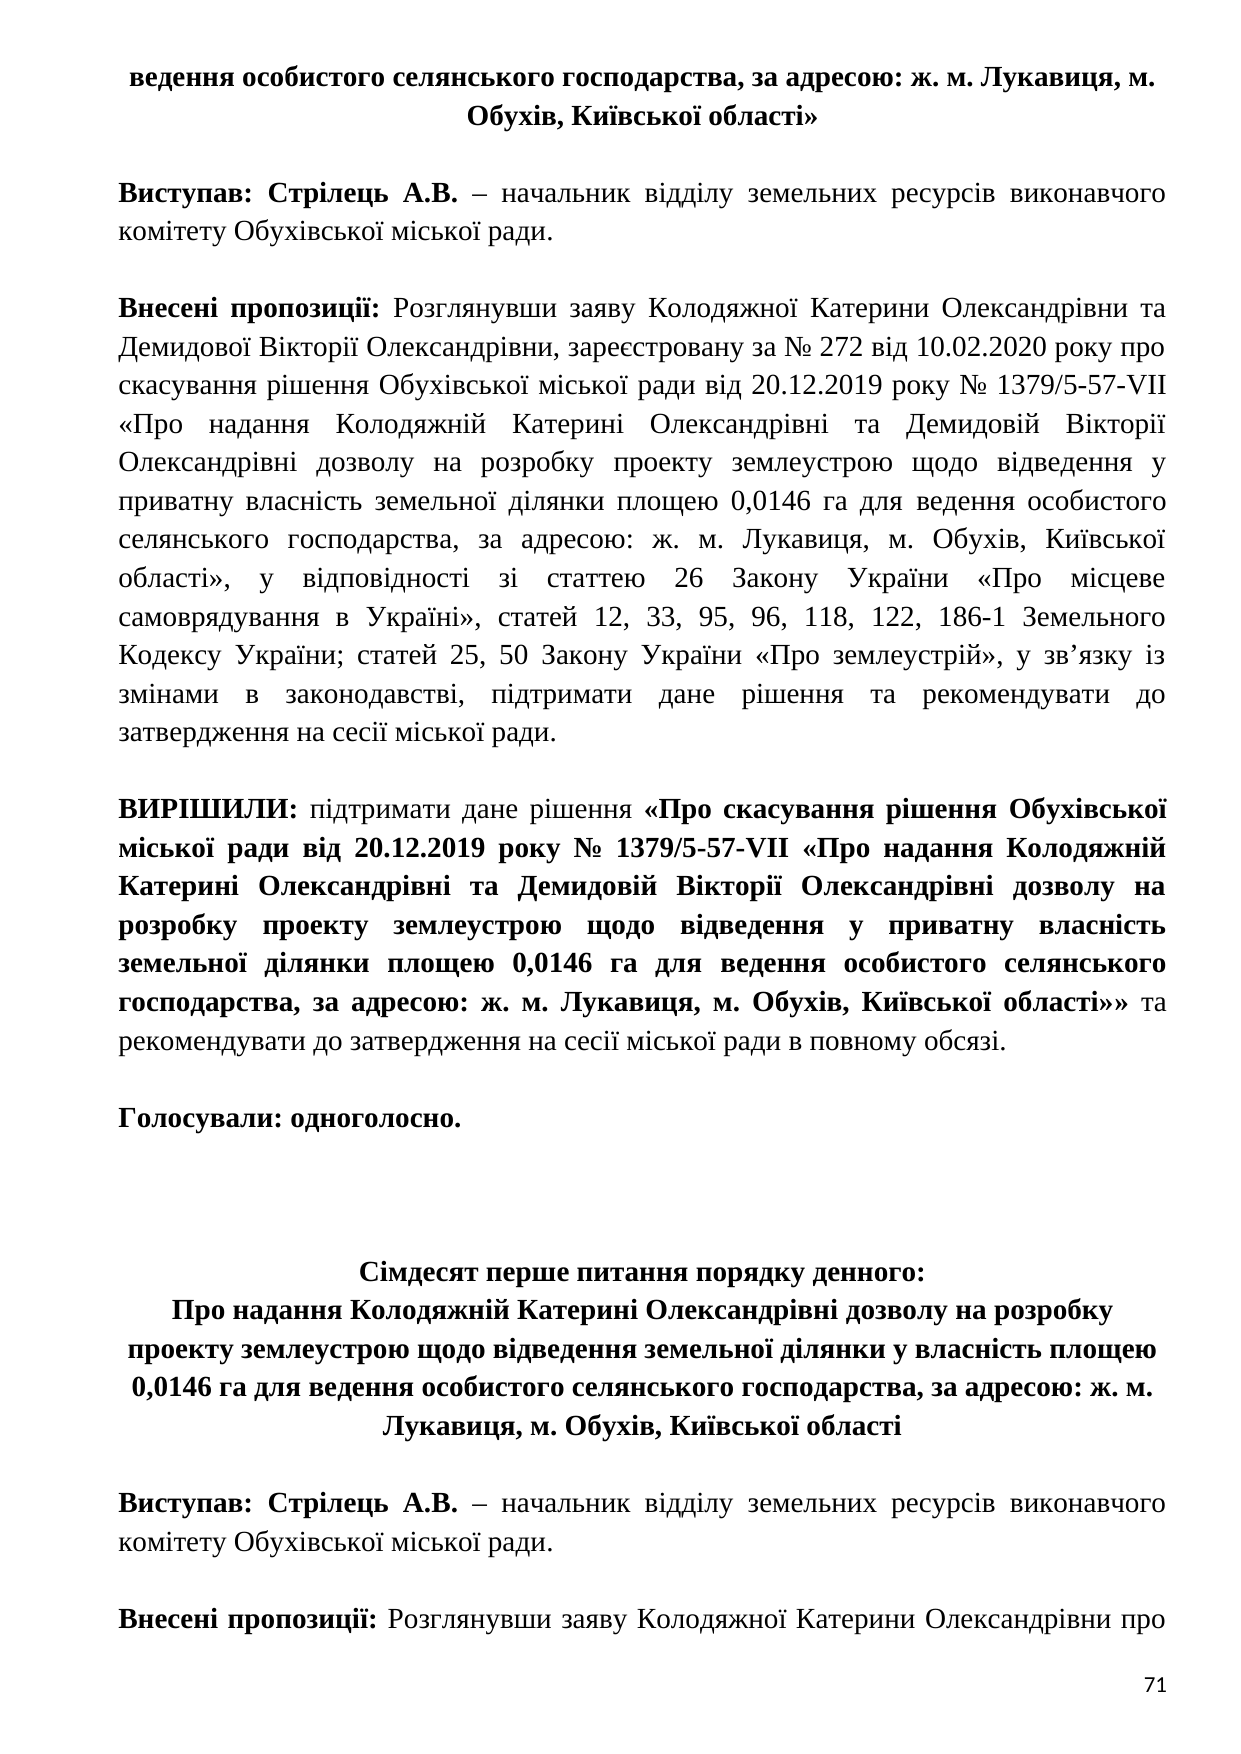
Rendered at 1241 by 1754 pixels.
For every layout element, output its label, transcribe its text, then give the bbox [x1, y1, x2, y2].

text Виступав: Стрілець А.В. – начальник відділу земельних ресурсів виконавчого комітету Обухівської міської ради. [118, 175, 1167, 247]
list Внесені пропозиції: Розглянувши заяву Колодяжної Катерини Олександрівни та Демидової Вікторії Олександрівни, зареєстровану за № 272 від 10.02.2020 року про скасування рішення Обухівської міської ради від 20.12.2019 року № 1379/5-57-VII «Про надання Колодяжній Катерині Олександрівні та Демидовій Вікторії Олександрівні дозволу на розробку проекту землеустрою щодо відведення у приватну власність земельної ділянки площею 0,0146 га для ведення особистого селянського господарства, за адресою: ж. м. Лукавиця, м. Обухів, Київської області», у відповідності зі статтею 26 Закону України «Про місцеве самоврядування в Україні», статей 12, 33, 95, 96, 118, 122, 186-1 Земельного Кодексу України; статей 25, 50 Закону України «Про землеустрій», у зв’язку із змінами в законодавстві, підтримати дане рішення та рекомендувати до затвердження на сесії міської ради. [118, 290, 1167, 748]
text Про надання Колодяжній Катерині Олександрівні дозволу на розробку проекту землеустрою щодо відведення земельної ділянки у власність площею 0,0146 га для ведення особистого селянського господарства, за адресою: ж. м. Лукавиця, м. Обухів, Київської області [118, 1292, 1167, 1442]
text ВИРІШИЛИ: підтримати дане рішення «Про скасування рішення Обухівської міської ради від 20.12.2019 року № 1379/5-57-VII «Про надання Колодяжній Катерині Олександрівні та Демидовій Вікторії Олександрівні дозволу на розробку проекту землеустрою щодо відведення у приватну власність земельної ділянки площею 0,0146 га для ведення особистого селянського господарства, за адресою: ж. м. Лукавиця, м. Обухів, Київської області»» та рекомендувати до затвердження на сесії міської ради в повному обсязі. [118, 791, 1167, 1056]
text Сімдесят перше питання порядку денного: [118, 1254, 1167, 1287]
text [118, 59, 1167, 131]
text Виступав: Стрілець А.В. – начальник відділу земельних ресурсів виконавчого комітету Обухівської міської ради. [118, 1485, 1167, 1557]
text Голосували: одноголосно. [118, 1100, 1167, 1133]
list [118, 1601, 1167, 1634]
